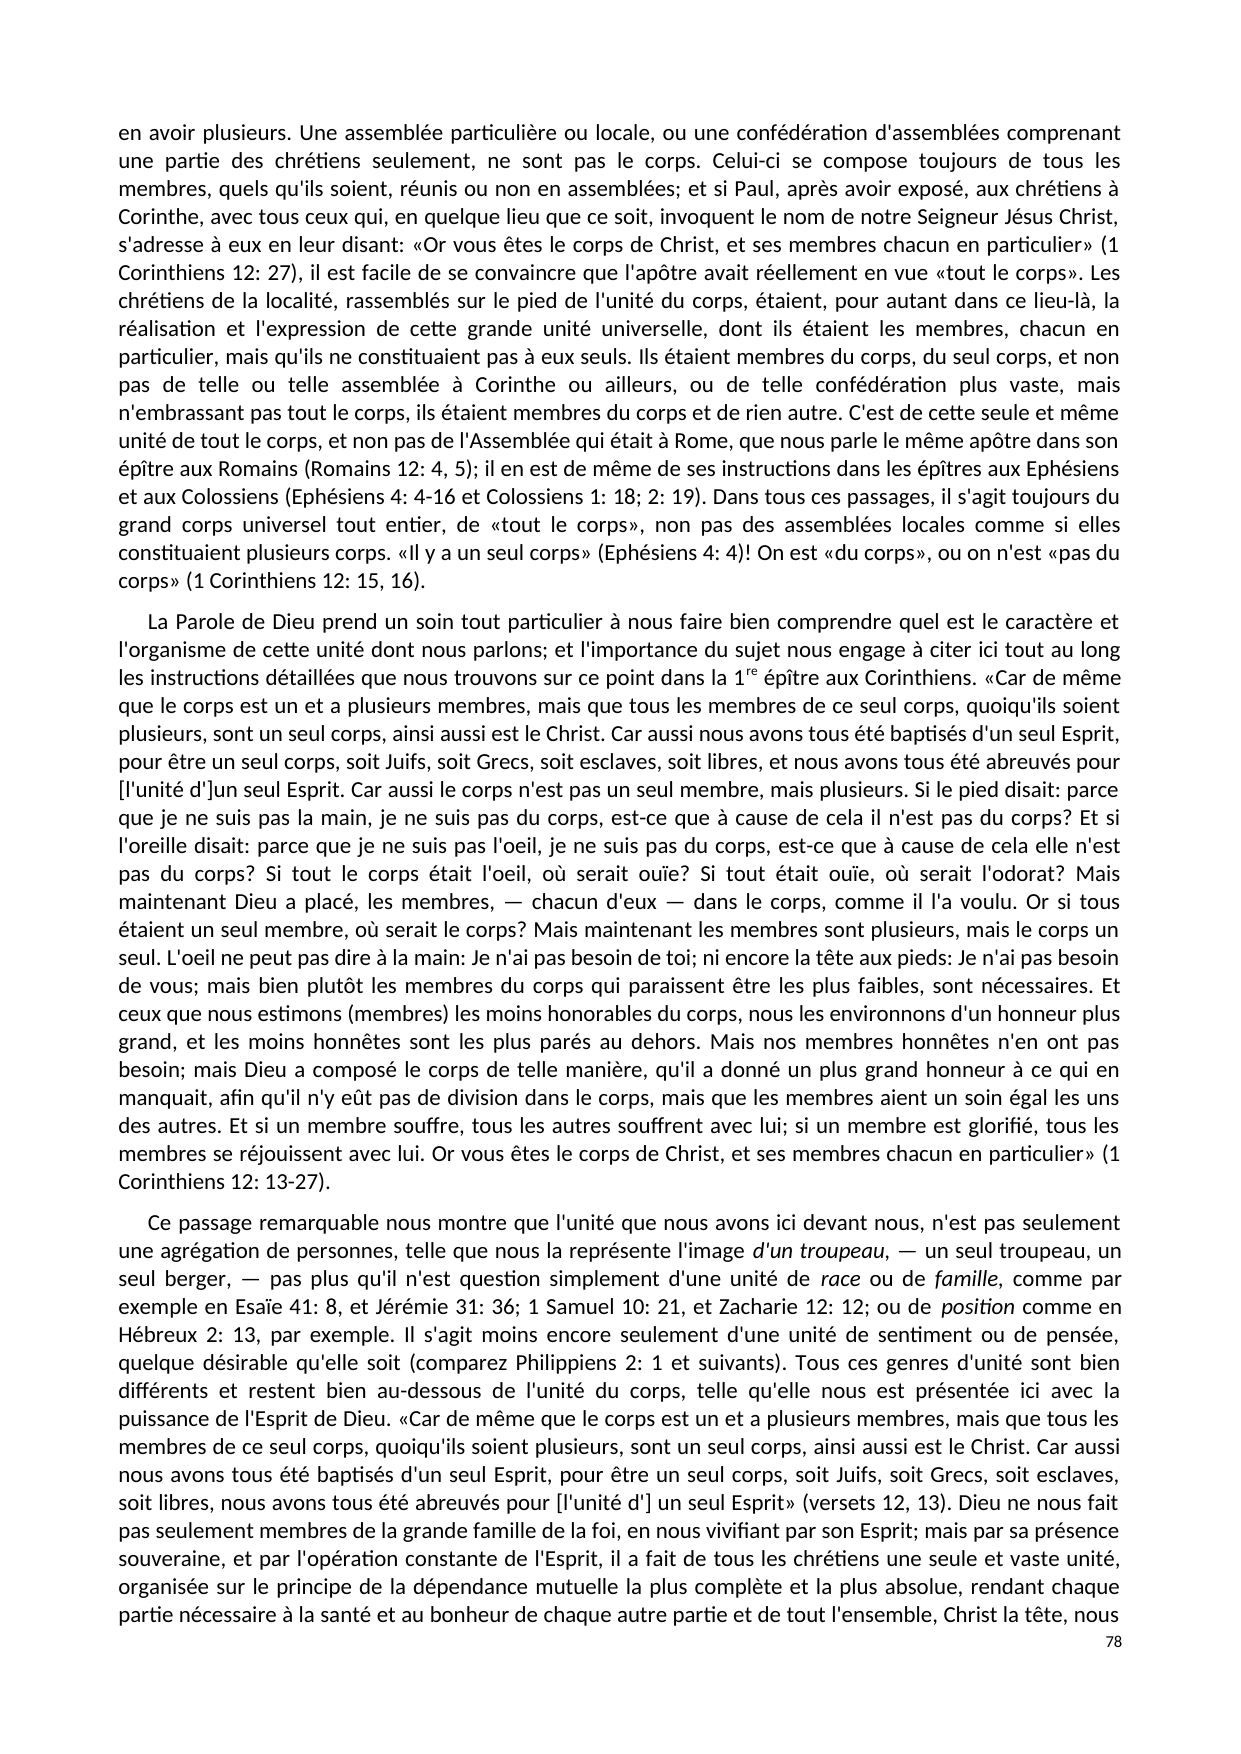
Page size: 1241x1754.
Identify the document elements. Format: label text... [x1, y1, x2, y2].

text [118, 1208, 1122, 1628]
text La Parole de Dieu prend un soin tout particulier à nous faire bien comprendre quel est le caractère et l'organisme de cette unité dont nous parlons; et l'importance du sujet nous engage à citer ici tout au long les instructions détaillées que nous trouvons sur ce point dans la 1re épître aux Corinthiens. «Car de même que le corps est un et a plusieurs membres, mais que tous les membres de ce seul corps, quoiqu'ils soient plusieurs, sont un seul corps, ainsi aussi est le Christ. Car aussi nous avons tous été baptisés d'un seul Esprit, pour être un seul corps, soit Juifs, soit Grecs, soit esclaves, soit libres, et nous avons tous été abreuvés pour [l'unité d']un seul Esprit. Car aussi le corps n'est pas un seul membre, mais plusieurs. Si le pied disait: parce que je ne suis pas la main, je ne suis pas du corps, est-ce que à cause de cela il n'est pas du corps? Et si l'oreille disait: parce que je ne suis pas l'oeil, je ne suis pas du corps, est-ce que à cause de cela elle n'est pas du corps? Si tout le corps était l'oeil, où serait ouïe? Si tout était ouïe, où serait l'odorat? Mais maintenant Dieu a placé, les membres, — chacun d'eux — dans le corps, comme il l'a voulu. Or si tous étaient un seul membre, où serait le corps? Mais maintenant les membres sont plusieurs, mais le corps un seul. L'oeil ne peut pas dire à la main: Je n'ai pas besoin de toi; ni encore la tête aux pieds: Je n'ai pas besoin de vous; mais bien plutôt les membres du corps qui paraissent être les plus faibles, sont nécessaires. Et ceux que nous estimons (membres) les moins honorables du corps, nous les environnons d'un honneur plus grand, et les moins honnêtes sont les plus parés au dehors. Mais nos membres honnêtes n'en ont pas besoin; mais Dieu a composé le corps de telle manière, qu'il a donné un plus grand honneur à ce qui en manquait, afin qu'il n'y eût pas de division dans le corps, mais que les membres aient un soin égal les uns des autres. Et si un membre souffre, tous les autres souffrent avec lui; si un membre est glorifié, tous les membres se réjouissent avec lui. Or vous êtes le corps de Christ, et ses membres chacun en particulier» (1 Corinthiens 12: 13-27). [118, 607, 1122, 1195]
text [118, 118, 1122, 594]
